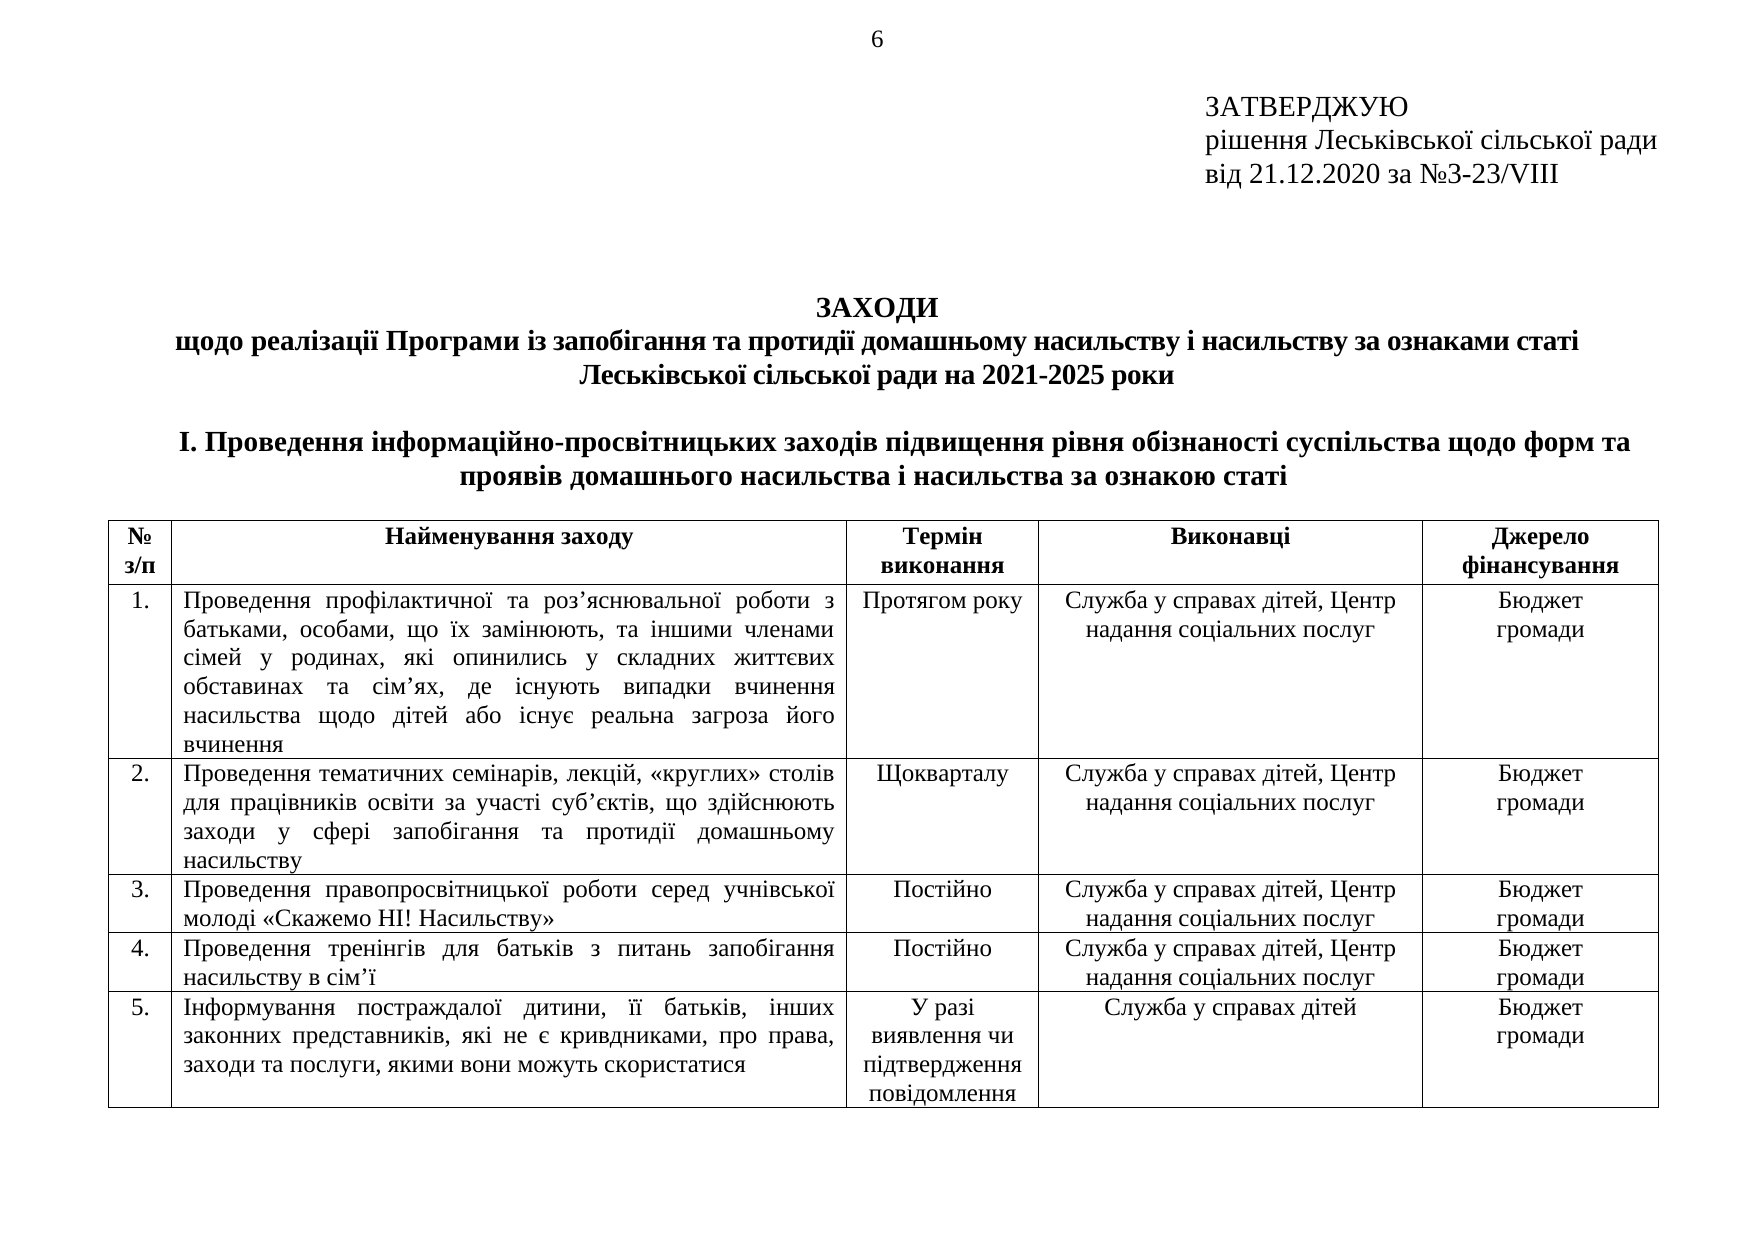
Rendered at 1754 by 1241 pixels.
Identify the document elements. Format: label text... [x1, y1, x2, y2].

table_cell Бюджет громади [1423, 759, 1658, 873]
table_header Термін виконання [847, 521, 1038, 584]
table_cell Служба у справах дітей, Центр надання соціальних послуг [1039, 933, 1422, 991]
table_cell 3. [109, 875, 171, 932]
text щодо реалізації Програми із запобігання та протидії домашньому насильству і насильству за ознаками статі [83, 323, 1671, 357]
table_cell Проведення правопросвітницької роботи серед учнівської молоді «Скажемо НІ! Насильству» [172, 875, 846, 932]
text І. Проведення інформаційно-просвітницьких заходів підвищення рівня обізнаності суспільства щодо форм та проявів домашнього насильства і насильства за ознакою статі [83, 424, 1671, 491]
table_cell Бюджет громади [1423, 875, 1658, 932]
table_cell 1. [109, 585, 171, 757]
table_cell Бюджет громади [1423, 585, 1658, 757]
text Леськівської сільської ради на 2021-2025 роки [83, 357, 1671, 391]
table_cell 4. [109, 933, 171, 991]
table_header Виконавці [1039, 521, 1422, 584]
table_cell Служба у справах дітей, Центр надання соціальних послуг [1039, 875, 1422, 932]
table_cell Постійно [847, 875, 1038, 932]
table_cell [1039, 992, 1422, 1107]
table_header № з/п [109, 521, 171, 584]
text рішення Леськівської сільської ради від 21.12.2020 за №3-23/VIІI [1205, 122, 1671, 189]
table_cell Проведення профілактичної та роз’яснювальної роботи з батьками, особами, що їх замінюють, та іншими членами сімей у родинах, які опинились у складних життєвих обставинах та сім’ях, де існують випадки вчинення насильства щодо дітей або існує реальна загроза його вчинення [172, 585, 846, 757]
text ЗАХОДИ [83, 290, 1671, 323]
table_cell 5. [109, 992, 171, 1107]
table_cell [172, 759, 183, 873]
table_cell Постійно [847, 933, 1038, 991]
text ЗАТВЕРДЖУЮ [1205, 89, 1671, 122]
table_header Джерело фінансування [1423, 521, 1658, 584]
table_cell Бюджет громади [1423, 933, 1658, 991]
table_cell Служба у справах дітей, Центр надання соціальних послуг [1039, 759, 1422, 873]
table_header Найменування заходу [172, 521, 846, 584]
table_cell 2. [109, 759, 171, 873]
table_cell Протягом року [847, 585, 1038, 757]
table_cell Щокварталу [847, 759, 1038, 873]
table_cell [847, 992, 1038, 1107]
table_cell Служба у справах дітей, Центр надання соціальних послуг [1039, 585, 1422, 757]
table_cell Бюджет громади [1423, 992, 1658, 1107]
table_cell Проведення тематичних семінарів, лекцій, «круглих» столів для працівників освіти за участі суб’єктів, що здійснюють заходи у сфері запобігання та протидії домашньому насильству [302, 759, 846, 873]
table_cell Проведення тренінгів для батьків з питань запобігання насильству в сім’ї [172, 933, 846, 991]
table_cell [172, 992, 846, 1107]
